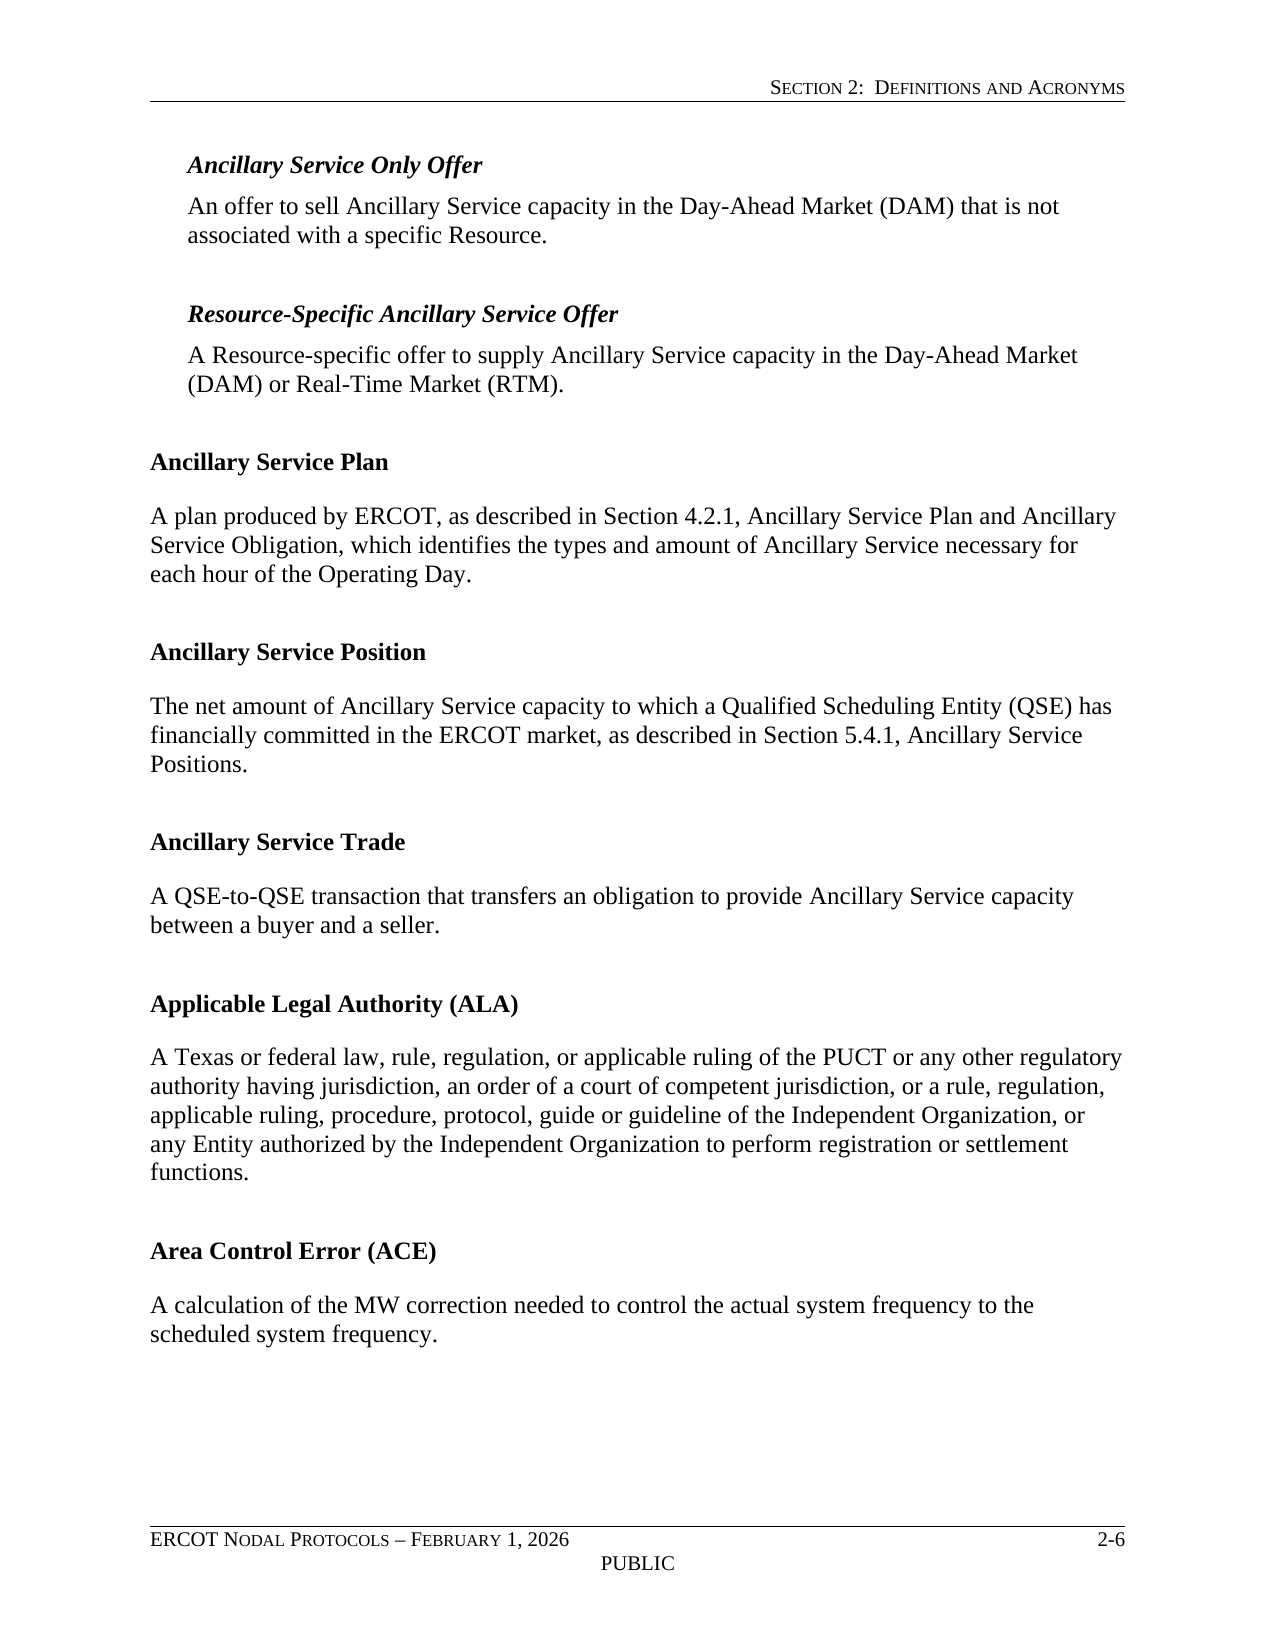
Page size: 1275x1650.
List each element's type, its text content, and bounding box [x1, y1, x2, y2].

text A QSE-to-QSE transaction that transfers an obligation to provide Ancillary Service capacity between a buyer and a seller. [150, 881, 1125, 939]
text A Resource-specific offer to supply Ancillary Service capacity in the Day-Ahead Market (DAM) or Real-Time Market (RTM). [187, 340, 1125, 397]
text Area Control Error (ACE) [150, 1236, 1125, 1265]
text A calculation of the MW correction needed to control the actual system frequency to the scheduled system frequency. [150, 1290, 1125, 1347]
text Ancillary Service Position [150, 637, 1125, 666]
text A plan produced by ERCOT, as described in Section 4.2.1, Ancillary Service Plan and Ancillary Service Obligation, which identifies the types and amount of Ancillary Service necessary for each hour of the Operating Day. [150, 501, 1125, 587]
text A Texas or federal law, rule, regulation, or applicable ruling of the PUCT or any other regulatory authority having jurisdiction, an order of a court of competent jurisdiction, or a rule, regulation, applicable ruling, procedure, protocol, guide or guideline of the Independent Organization, or any Entity authorized by the Independent Organization to perform registration or settlement functions. [150, 1042, 1125, 1186]
text Applicable Legal Authority (ALA) [150, 989, 1125, 1017]
text The net amount of Ancillary Service capacity to which a Qualified Scheduling Entity (QSE) has financially committed in the ERCOT market, as described in Section 5.4.1, Ancillary Service Positions. [150, 691, 1125, 777]
text Resource-Specific Ancillary Service Offer [187, 299, 1125, 327]
text Ancillary Service Trade [150, 827, 1125, 856]
text Ancillary Service Only Offer [187, 150, 1125, 179]
text An offer to sell Ancillary Service capacity in the Day-Ahead Market (DAM) that is not associated with a specific Resource. [187, 191, 1125, 249]
text Ancillary Service Plan [150, 447, 1125, 476]
